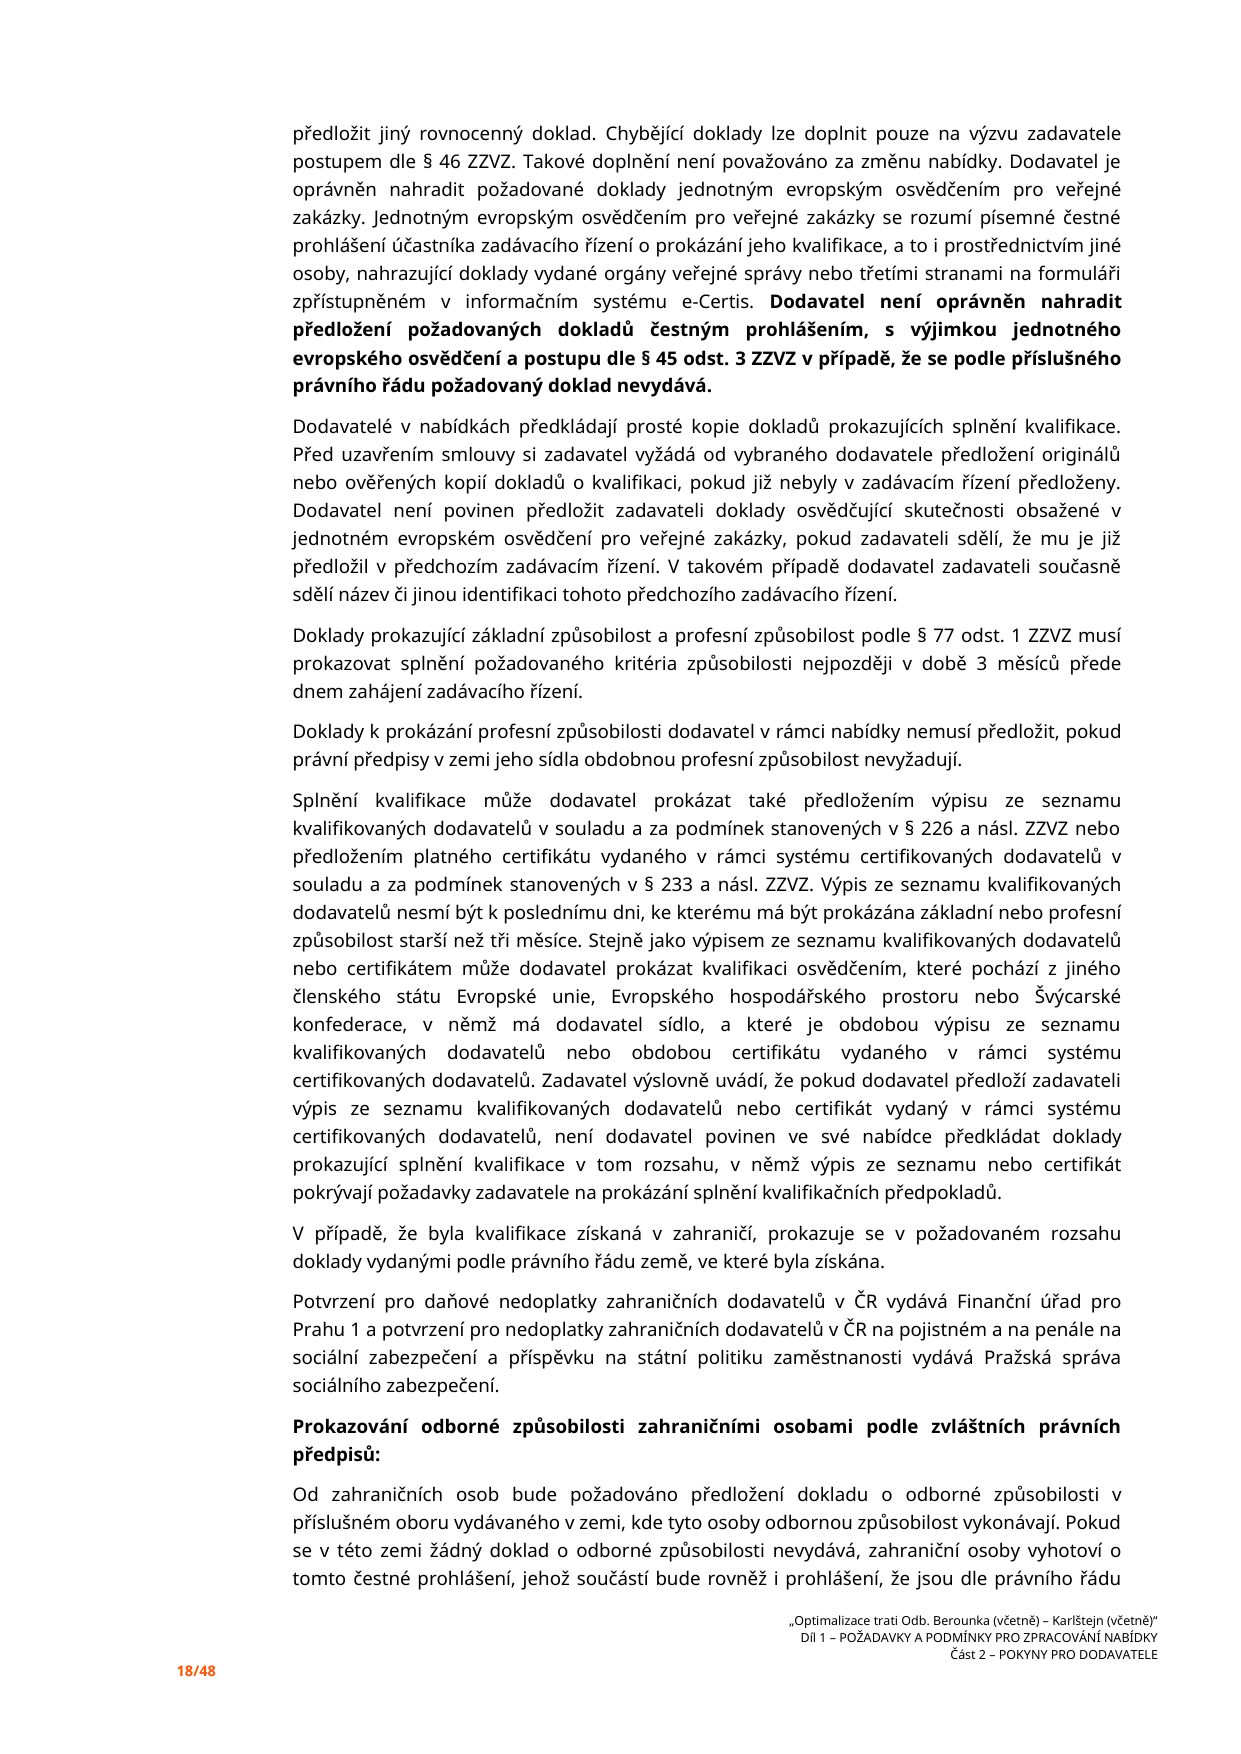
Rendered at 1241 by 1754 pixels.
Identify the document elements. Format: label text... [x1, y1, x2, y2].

text Dodavatelé v nabídkách předkládají prosté kopie dokladů prokazujících splnění kvalifikace. Před uzavřením smlouvy si zadavatel vyžádá od vybraného dodavatele předložení originálů nebo ověřených kopií dokladů o kvalifikaci, pokud již nebyly v zadávacím řízení předloženy. Dodavatel není povinen předložit zadavateli doklady osvědčující skutečnosti obsažené v jednotném evropském osvědčení pro veřejné zakázky, pokud zadavateli sdělí, že mu je již předložil v předchozím zadávacím řízení. V takovém případě dodavatel zadavateli současně sdělí název či jinou identifikaci tohoto předchozího zadávacího řízení. [292, 413, 1122, 607]
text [292, 1482, 1122, 1591]
text V případě, že byla kvalifikace získaná v zahraničí, prokazuje se v požadovaném rozsahu doklady vydanými podle právního řádu země, ve které byla získána. [292, 1220, 1122, 1273]
text Doklady prokazující základní způsobilost a profesní způsobilost podle § 77 odst. 1 ZZVZ musí prokazovat splnění požadovaného kritéria způsobilosti nejpozději v době 3 měsíců přede dnem zahájení zadávacího řízení. [292, 622, 1122, 703]
text Doklady k prokázání profesní způsobilosti dodavatel v rámci nabídky nemusí předložit, pokud právní předpisy v zemi jeho sídla obdobnou profesní způsobilost nevyžadují. [292, 718, 1122, 772]
text Potvrzení pro daňové nedoplatky zahraničních dodavatelů v ČR vydává Finanční úřad pro Prahu 1 a potvrzení pro nedoplatky zahraničních dodavatelů v ČR na pojistném a na penále na sociální zabezpečení a příspěvku na státní politiku zaměstnanosti vydává Pražská správa sociálního zabezpečení. [292, 1288, 1122, 1398]
text Splnění kvalifikace může dodavatel prokázat také předložením výpisu ze seznamu kvalifikovaných dodavatelů v souladu a za podmínek stanovených v § 226 a násl. ZZVZ nebo předložením platného certifikátu vydaného v rámci systému certifikovaných dodavatelů v souladu a za podmínek stanovených v § 233 a násl. ZZVZ. Výpis ze seznamu kvalifikovaných dodavatelů nesmí být k poslednímu dni, ke kterému má být prokázána základní nebo profesní způsobilost starší než tři měsíce. Stejně jako výpisem ze seznamu kvalifikovaných dodavatelů nebo certifikátem může dodavatel prokázat kvalifikaci osvědčením, které pochází z jiného členského státu Evropské unie, Evropského hospodářského prostoru nebo Švýcarské konfederace, v němž má dodavatel sídlo, a které je obdobou výpisu ze seznamu kvalifikovaných dodavatelů nebo obdobou certifikátu vydaného v rámci systému certifikovaných dodavatelů. Zadavatel výslovně uvádí, že pokud dodavatel předloží zadavateli výpis ze seznamu kvalifikovaných dodavatelů nebo certifikát vydaný v rámci systému certifikovaných dodavatelů, není dodavatel povinen ve své nabídce předkládat doklady prokazující splnění kvalifikace v tom rozsahu, v němž výpis ze seznamu nebo certifikát pokrývají požadavky zadavatele na prokázání splnění kvalifikačních předpokladů. [292, 787, 1122, 1205]
text Prokazování odborné způsobilosti zahraničními osobami podle zvláštních právních předpisů: [292, 1413, 1122, 1467]
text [292, 121, 1122, 398]
